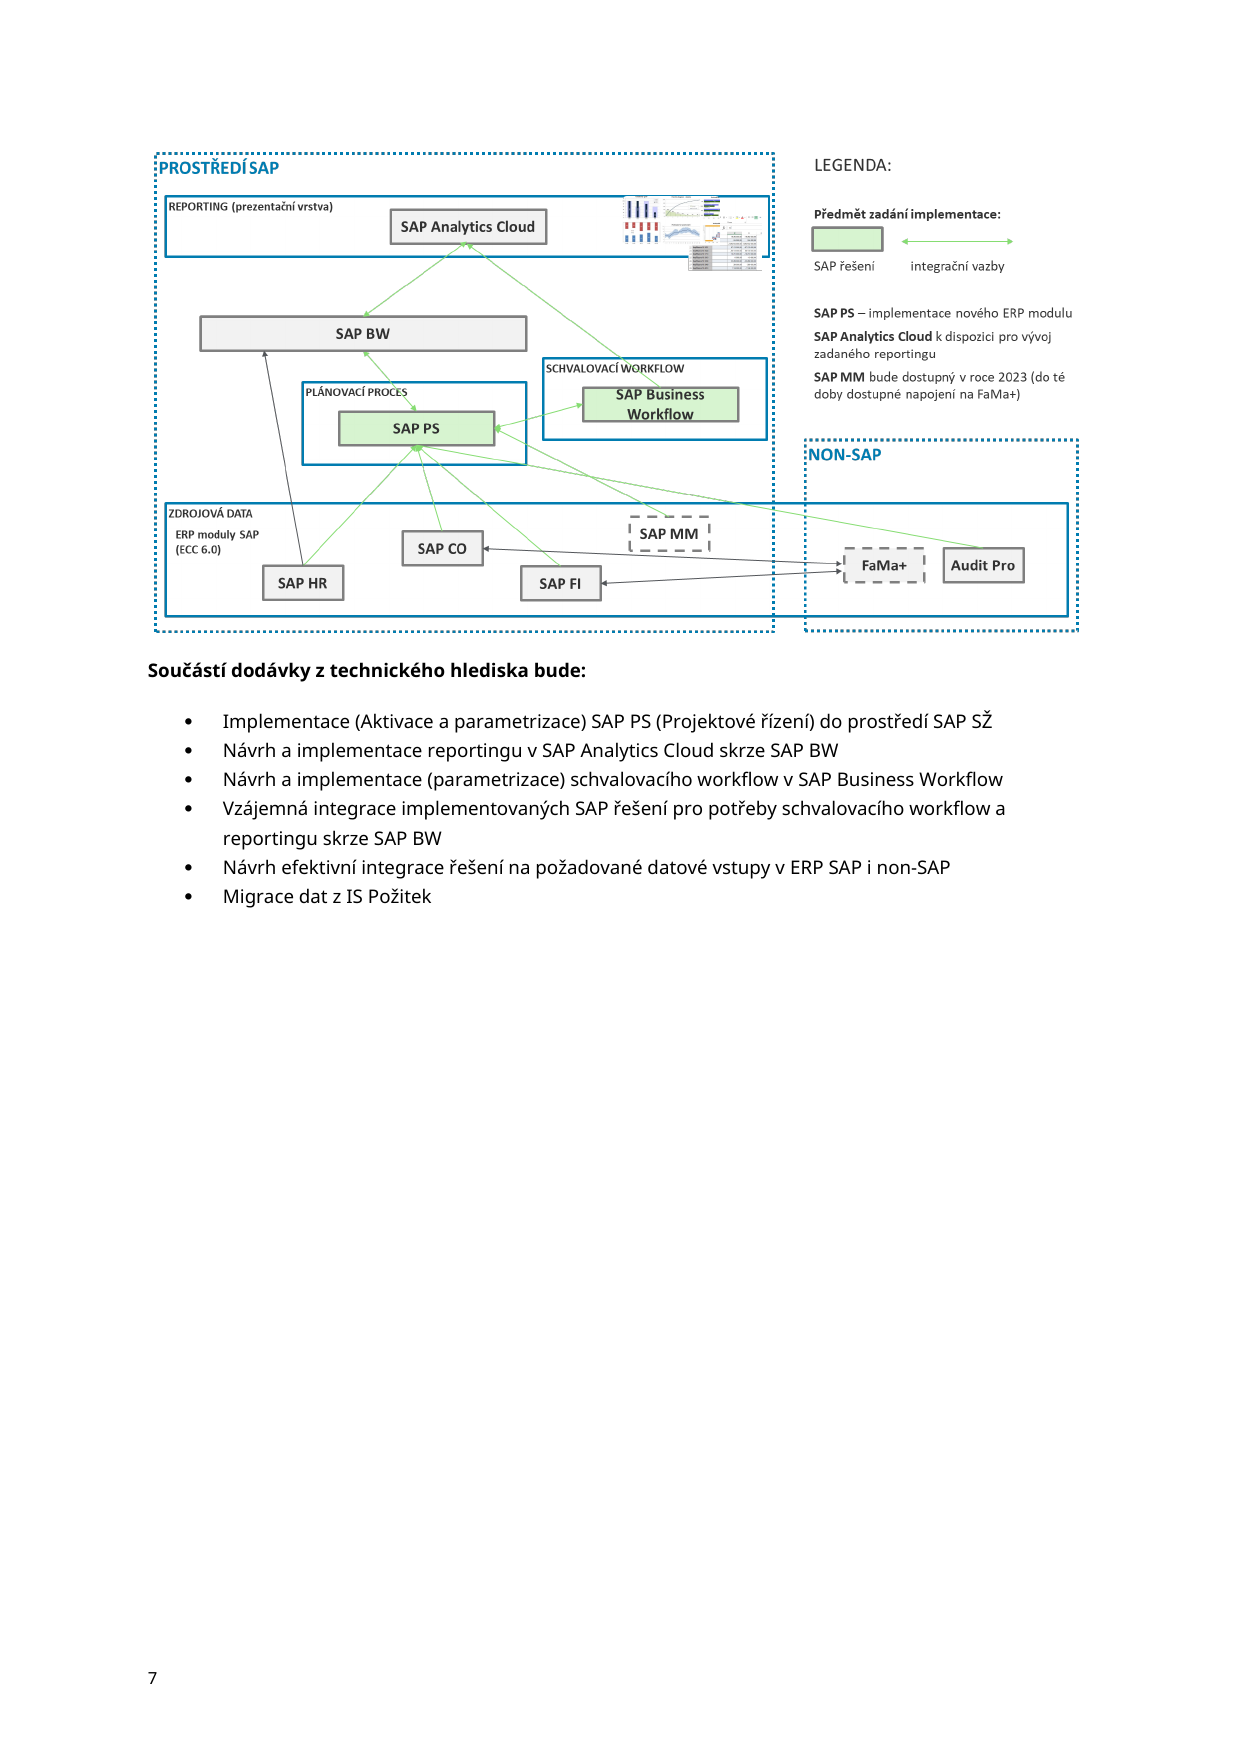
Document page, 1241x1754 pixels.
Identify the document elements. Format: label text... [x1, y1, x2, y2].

list Vzájemná integrace implementovaných SAP řešení pro potřeby schvalovacího workflow a reportingu skrze SAP BW [185, 796, 1093, 851]
list Migrace dat z IS Požitek [185, 883, 1093, 909]
list Implementace (Aktivace a parametrizace) SAP PS (Projektové řízení) do prostředí SAP SŽ [185, 708, 1093, 733]
list Návrh a implementace reportingu v SAP Analytics Cloud skrze SAP BW [185, 737, 1093, 763]
picture [147, 147, 1081, 633]
text Součástí dodávky z technického hlediska bude: [148, 658, 1093, 683]
list Návrh efektivní integrace řešení na požadované datové vstupy v ERP SAP i non-SAP [185, 854, 1093, 880]
list Návrh a implementace (parametrizace) schvalovacího workflow v SAP Business Workflow [185, 766, 1093, 792]
